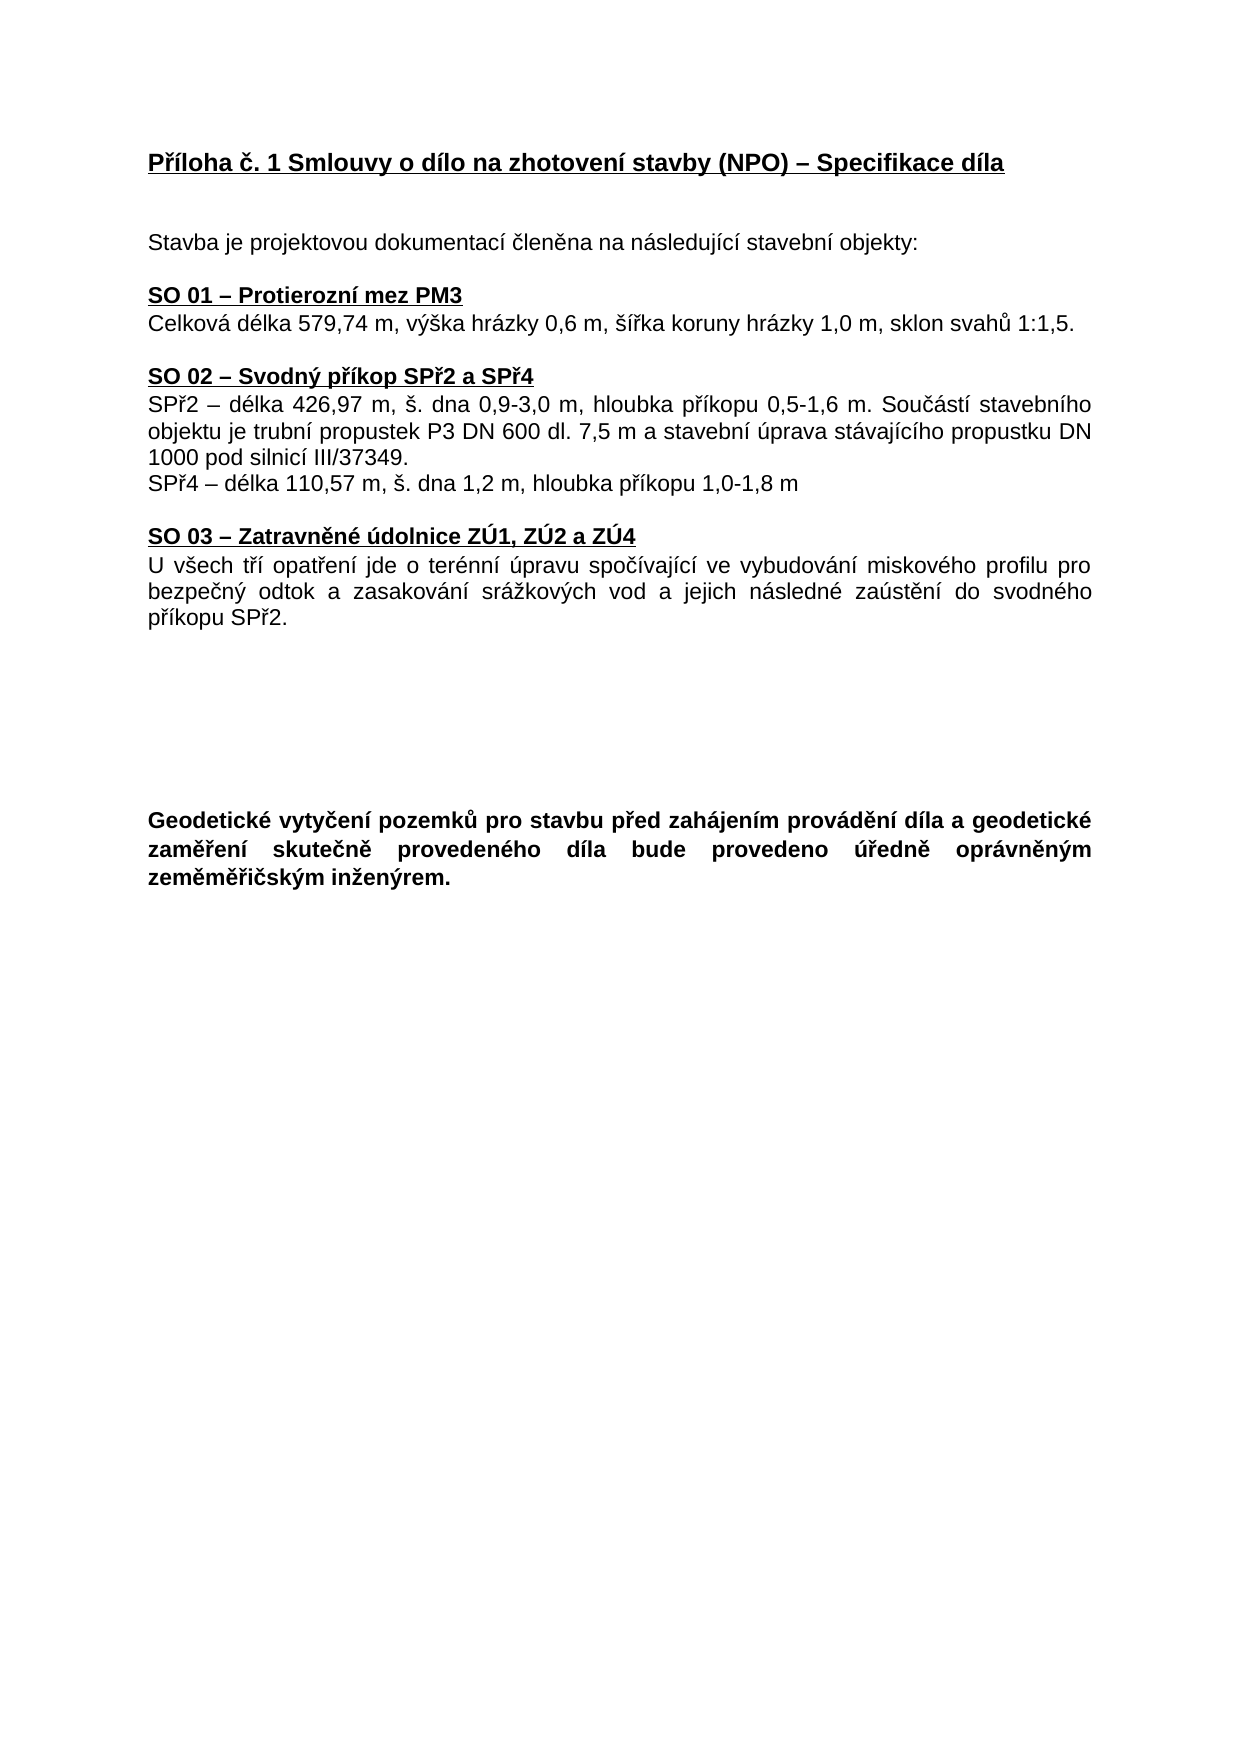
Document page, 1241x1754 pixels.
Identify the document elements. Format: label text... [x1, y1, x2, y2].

text SPř2 – délka 426,97 m, š. dna 0,9-3,0 m, hloubka příkopu 0,5-1,6 m. Součástí stavebního objektu je trubní propustek P3 DN 600 dl. 7,5 m a stavební úprava stávajícího propustku DN 1000 pod silnicí III/37349. [148, 391, 1093, 470]
text Stavba je projektovou dokumentací členěna na následující stavební objekty: [148, 229, 1093, 255]
text Celková délka 579,74 m, výška hrázky 0,6 m, šířka koruny hrázky 1,0 m, sklon svahů 1:1,5. [148, 310, 1093, 337]
text Příloha č. 1 Smlouvy o dílo na zhotovení stavby (NPO) – Specifikace díla [148, 148, 1093, 176]
text SO 02 – Svodný příkop SPř2 a SPř4 [148, 363, 1093, 389]
text SO 01 – Protierozní mez PM3 [148, 282, 1093, 308]
text U všech tří opatření jde o terénní úpravu spočívající ve vybudování miskového profilu pro bezpečný odtok a zasakování srážkových vod a jejich následné zaústění do svodného příkopu SPř2. [148, 552, 1093, 631]
text Geodetické vytyčení pozemků pro stavbu před zahájením provádění díla a geodetické zaměření skutečně provedeného díla bude provedeno úředně oprávněným zeměměřičským inženýrem. [148, 807, 1093, 891]
text SO 03 – Zatravněné údolnice ZÚ1, ZÚ2 a ZÚ4 [148, 523, 1093, 549]
text SPř4 – délka 110,57 m, š. dna 1,2 m, hloubka příkopu 1,0-1,8 m [148, 470, 1093, 497]
